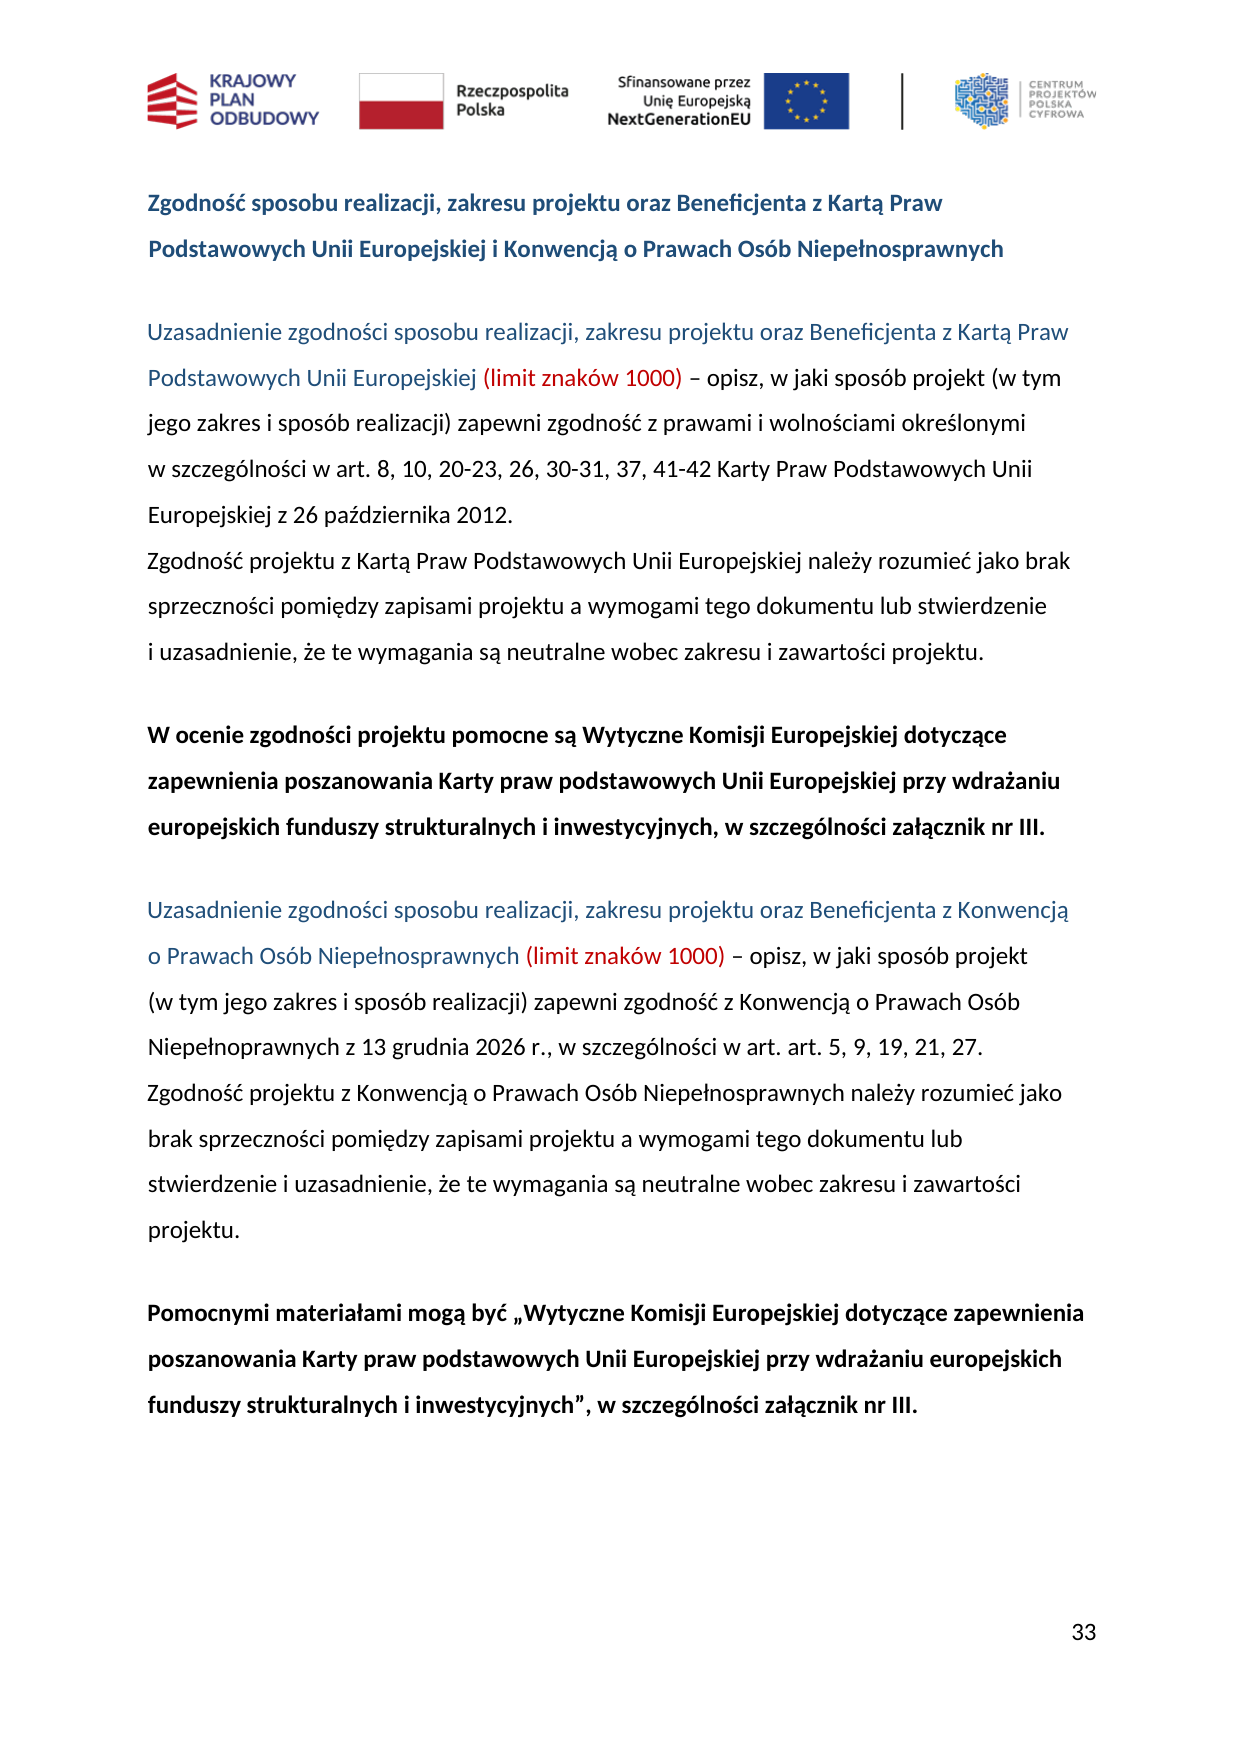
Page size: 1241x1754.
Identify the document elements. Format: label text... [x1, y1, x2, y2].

text Uzasadnienie zgodności sposobu realizacji, zakresu projektu oraz Beneficjenta z Kartą Praw Podstawowych Unii Europejskiej (limit znaków 1000) – opisz, w jaki sposób projekt (w tym jego zakres i sposób realizacji) zapewni zgodność z prawami i wolnościami określonymi w szczególności w art. 8, 10, 20-23, 26, 30-31, 37, 41-42 Karty Praw Podstawowych Unii Europejskiej z 26 października 2012. [147, 316, 1094, 529]
text Zgodność projektu z Konwencją o Prawach Osób Niepełnosprawnych należy rozumieć jako brak sprzeczności pomiędzy zapisami projektu a wymogami tego dokumentu lub stwierdzenie i uzasadnienie, że te wymagania są neutralne wobec zakresu i zawartości projektu. [147, 1077, 1094, 1245]
text W ocenie zgodności projektu pomocne są Wytyczne Komisji Europejskiej dotyczące zapewnienia poszanowania Karty praw podstawowych Unii Europejskiej przy wdrażaniu europejskich funduszy strukturalnych i inwestycyjnych, w szczególności załącznik nr III. [147, 719, 1094, 841]
subtitle Zgodność sposobu realizacji, zakresu projektu oraz Beneficjenta z Kartą Praw Podstawowych Unii Europejskiej i Konwencją o Prawach Osób Niepełnosprawnych [148, 187, 1096, 263]
picture [147, 73, 1097, 130]
text Zgodność projektu z Kartą Praw Podstawowych Unii Europejskiej należy rozumieć jako brak sprzeczności pomiędzy zapisami projektu a wymogami tego dokumentu lub stwierdzenie i uzasadnienie, że te wymagania są neutralne wobec zakresu i zawartości projektu. [147, 545, 1094, 667]
text Pomocnymi materiałami mogą być „Wytyczne Komisji Europejskiej dotyczące zapewnienia poszanowania Karty praw podstawowych Unii Europejskiej przy wdrażaniu europejskich funduszy strukturalnych i inwestycyjnych”, w szczególności załącznik nr III. [147, 1297, 1094, 1419]
text Uzasadnienie zgodności sposobu realizacji, zakresu projektu oraz Beneficjenta z Konwencją o Prawach Osób Niepełnosprawnych (limit znaków 1000) – opisz, w jaki sposób projekt (w tym jego zakres i sposób realizacji) zapewni zgodność z Konwencją o Prawach Osób Niepełnoprawnych z 13 grudnia 2026 r., w szczególności w art. art. 5, 9, 19, 21, 27. [147, 894, 1094, 1062]
